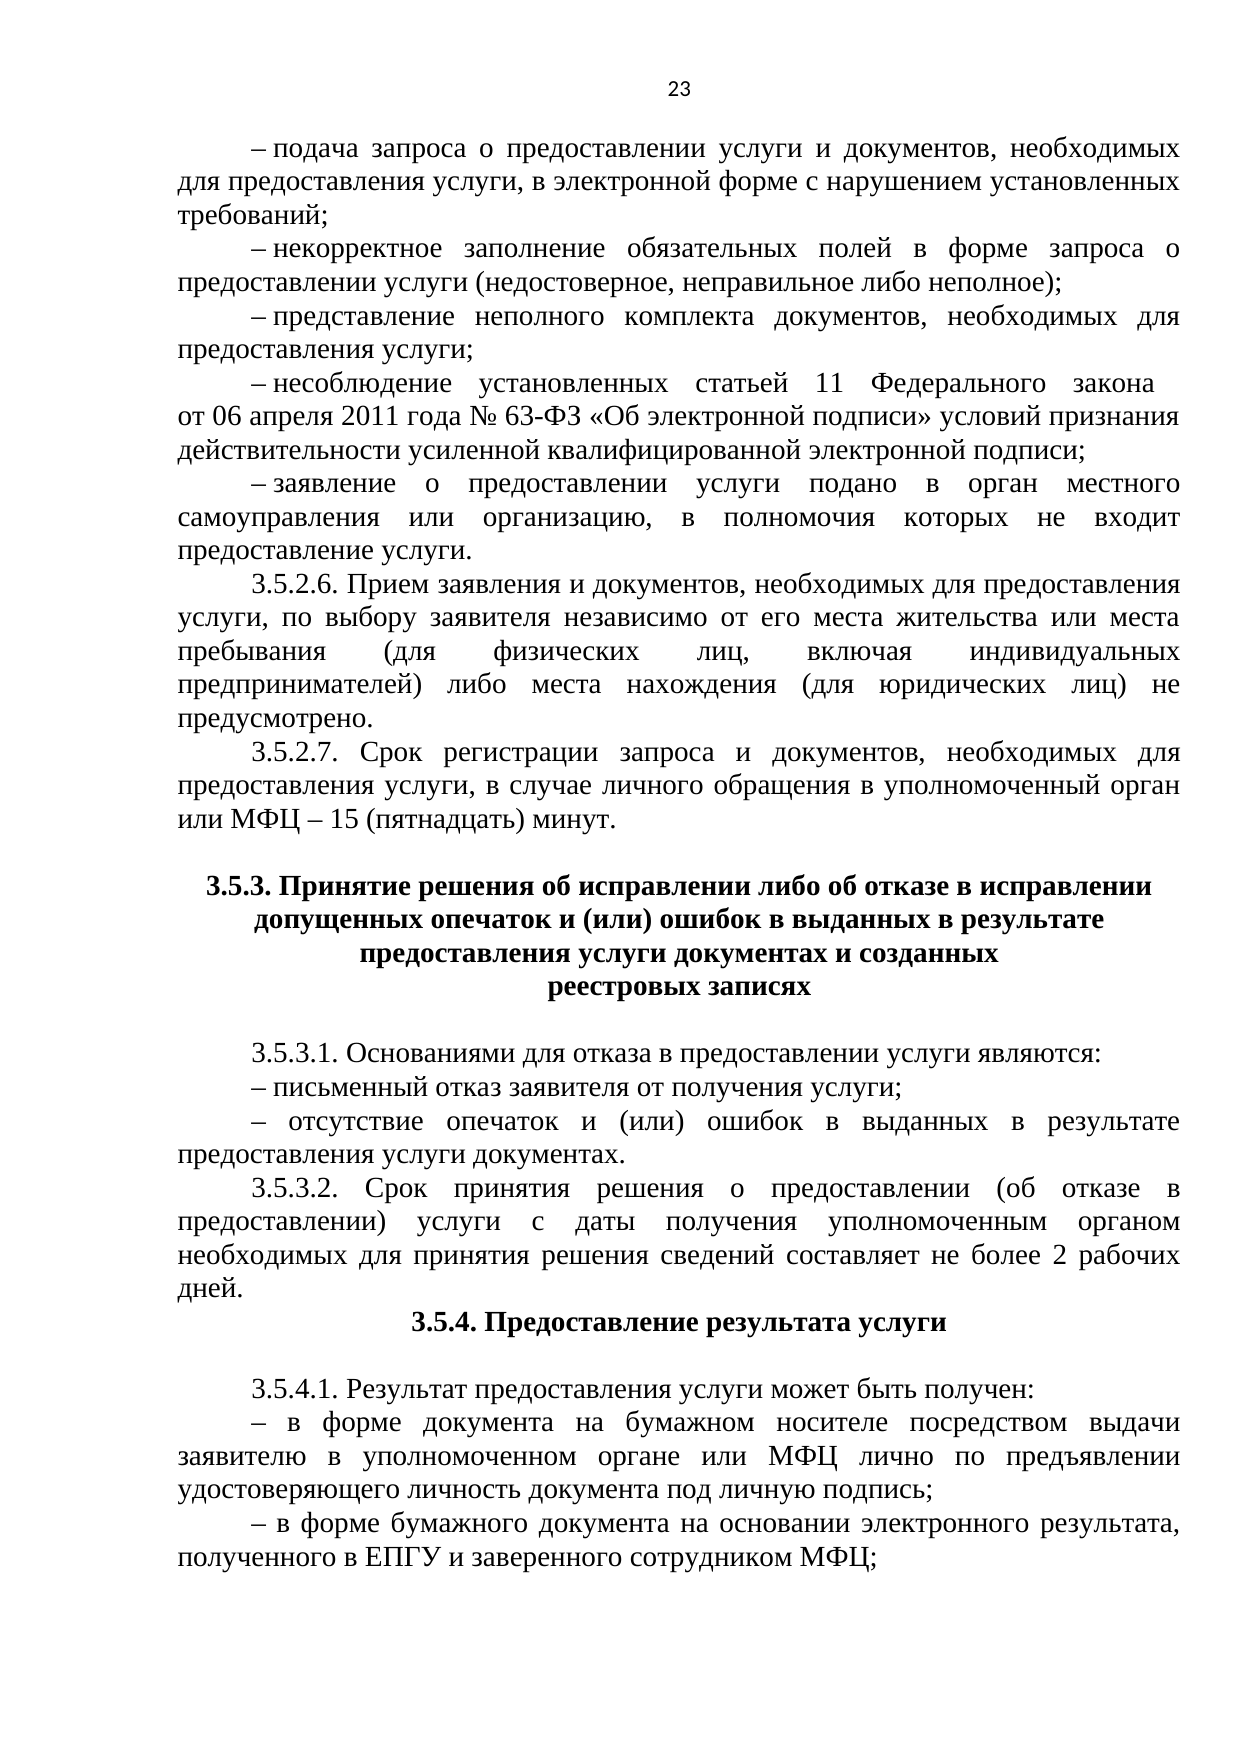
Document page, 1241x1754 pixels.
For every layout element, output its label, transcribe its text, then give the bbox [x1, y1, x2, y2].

text – представление неполного комплекта документов, необходимых для предоставления услуги; [177, 298, 1181, 365]
text – в форме бумажного документа на основании электронного результата, полученного в ЕПГУ и заверенного сотрудником МФЦ; [177, 1505, 1181, 1572]
text – несоблюдение установленных статьей 11 Федерального закона от 06 апреля 2011 года № 63-ФЗ «Об электронной подписи» условий признания действительности усиленной квалифицированной электронной подписи; [177, 365, 1181, 465]
text 3.5.4. Предоставление результата услуги [177, 1304, 1181, 1337]
text 3.5.3.1. Основаниями для отказа в предоставлении услуги являются: [177, 1036, 1181, 1069]
text – отсутствие опечаток и (или) ошибок в выданных в результате предоставления услуги документах. [177, 1103, 1181, 1170]
text – в форме документа на бумажном носителе посредством выдачи заявителю в уполномоченном органе или МФЦ лично по предъявлении удостоверяющего личность документа под личную подпись; [177, 1404, 1181, 1505]
text 3.5.3. Принятие решения об исправлении либо об отказе в исправлении допущенных опечаток и (или) ошибок в выданных в результате предоставления услуги документах и созданных [177, 868, 1181, 968]
text 3.5.3.2. Срок принятия решения о предоставлении (об отказе в предоставлении) услуги с даты получения уполномоченным органом необходимых для принятия решения сведений составляет не более 2 рабочих дней. [177, 1170, 1181, 1304]
text реестровых записях [177, 968, 1181, 1002]
text – некорректное заполнение обязательных полей в форме запроса о предоставлении услуги (недостоверное, неправильное либо неполное); [177, 231, 1181, 298]
text – письменный отказ заявителя от получения услуги; [177, 1069, 1181, 1103]
text 3.5.4.1. Результат предоставления услуги может быть получен: [177, 1371, 1181, 1404]
text 3.5.2.6. Прием заявления и документов, необходимых для предоставления услуги, по выбору заявителя независимо от его места жительства или места пребывания (для физических лиц, включая индивидуальных предпринимателей) либо места нахождения (для юридических лиц) не предусмотрено. [177, 566, 1181, 734]
text – заявление о предоставлении услуги подано в орган местного самоуправления или организацию, в полномочия которых не входит предоставление услуги. [177, 465, 1181, 566]
text 3.5.2.7. Срок регистрации запроса и документов, необходимых для предоставления услуги, в случае личного обращения в уполномоченный орган или МФЦ – 15 (пятнадцать) минут. [177, 734, 1181, 834]
text – подача запроса о предоставлении услуги и документов, необходимых для предоставления услуги, в электронной форме с нарушением установленных требований; [177, 130, 1181, 231]
